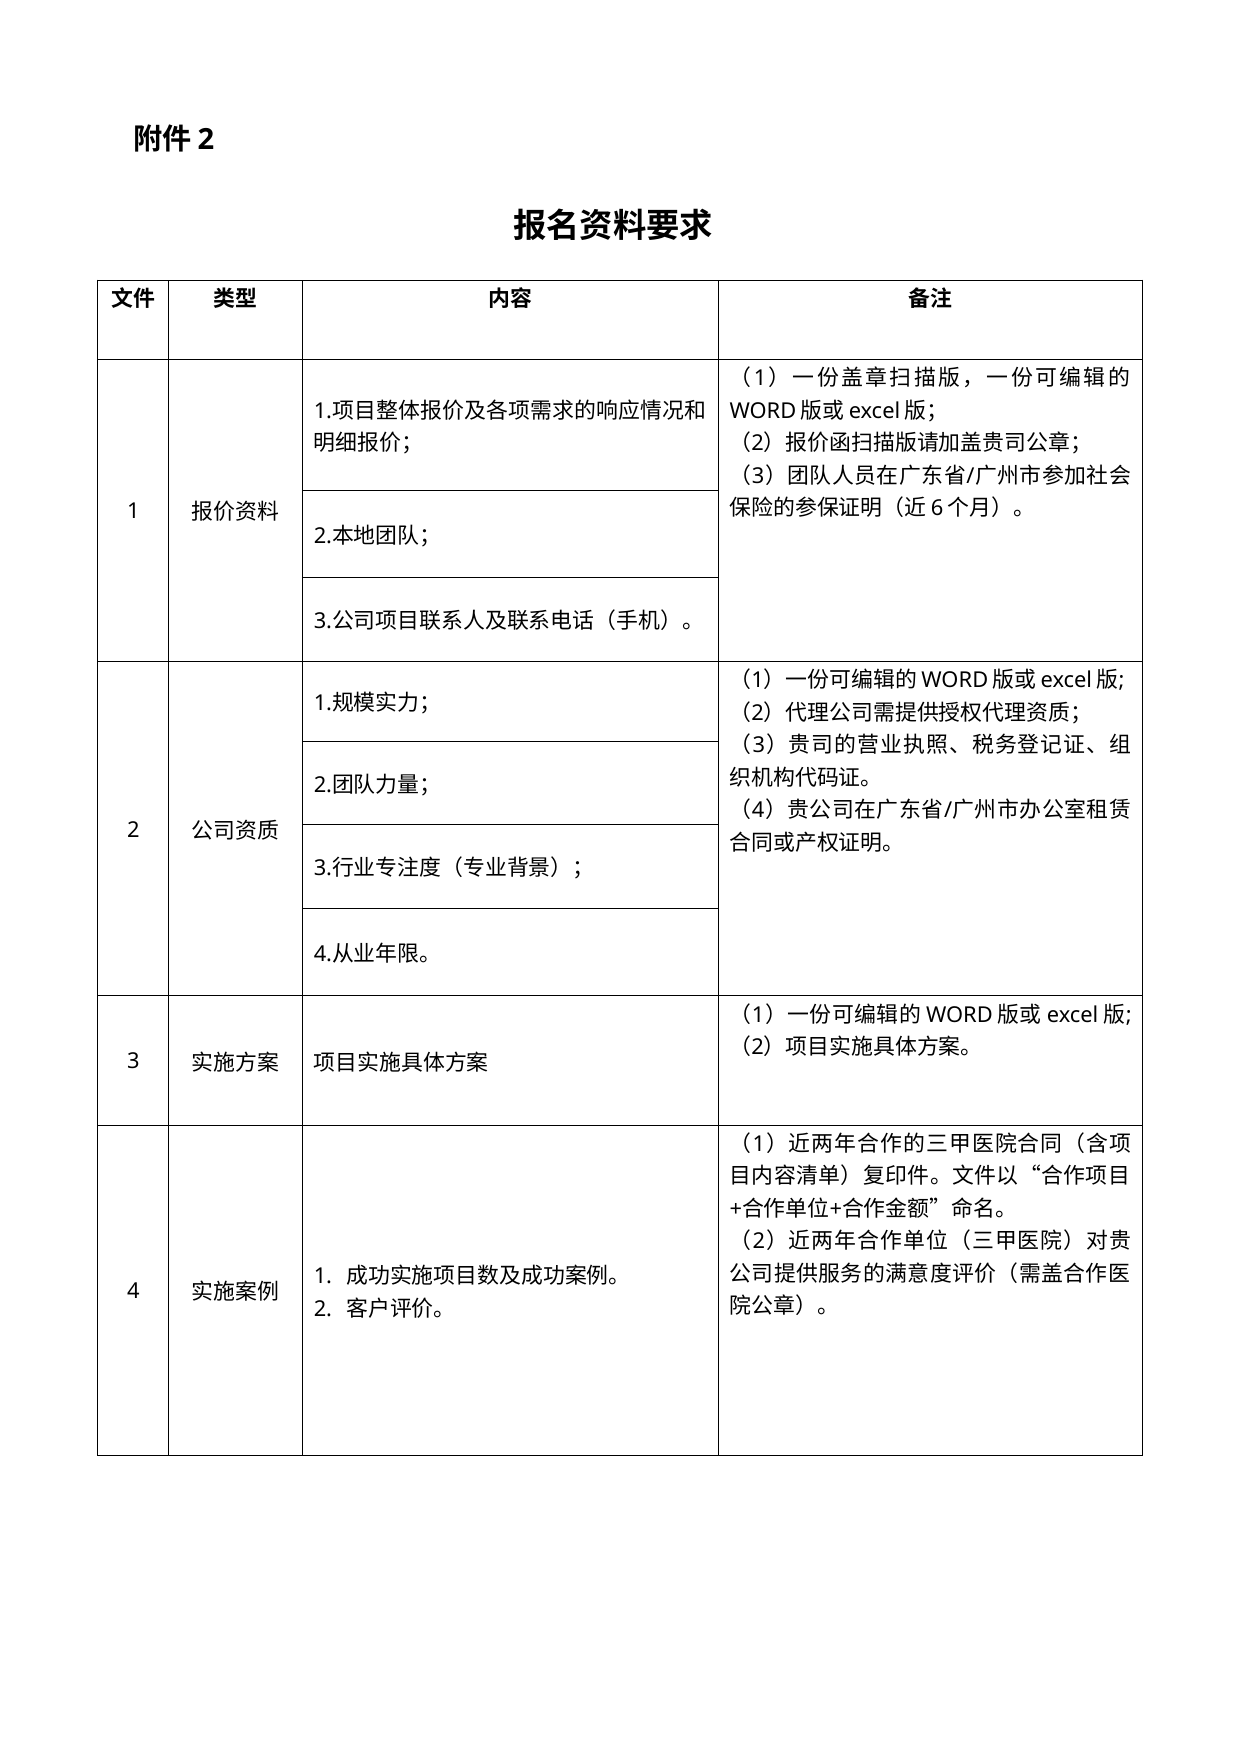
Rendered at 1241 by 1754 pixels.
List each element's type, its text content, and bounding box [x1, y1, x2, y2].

table_cell 实施方案 [169, 996, 302, 1124]
table_header 内容 [303, 281, 718, 359]
table_cell 公司资质 [169, 662, 302, 995]
text 附件2 [133, 104, 1092, 169]
text 报名资料要求 [133, 191, 1092, 256]
table_cell 2.团队力量； [303, 742, 718, 824]
table_cell （1）近两年合作的三甲医院合同（含项目内容清单）复印件。文件以“合作项目+合作单位+合作金额”命名。 （2）近两年合作单位（三甲医院）对贵公司提供服务的满意度评价（需盖合作医院公章）。 [719, 1126, 1142, 1455]
table_cell 2.本地团队； [303, 491, 718, 577]
table_cell 成功实施项目数及成功案例。 客户评价。 [303, 1126, 718, 1455]
table_cell （1）一份可编辑的WORD版或excel版; （2）代理公司需提供授权代理资质； （3）贵司的营业执照、税务登记证、组织机构代码证。 （4）贵公司在广东省/广州市办公室租赁合同或产权证明。 [719, 662, 1142, 995]
table_cell 3.公司项目联系人及联系电话（手机）。 [303, 578, 718, 661]
table_cell 报价资料 [169, 360, 302, 661]
table_cell 3 [98, 996, 168, 1124]
table_cell 1.规模实力； [303, 662, 718, 741]
table_cell 3.行业专注度（专业背景）； [303, 825, 718, 908]
table_cell 2 [98, 662, 168, 995]
table_cell 4 [98, 1126, 168, 1455]
table_header 类型 [169, 281, 302, 359]
table_cell 1.项目整体报价及各项需求的响应情况和明细报价； [303, 360, 718, 490]
table_cell 4.从业年限。 [303, 909, 718, 995]
table_cell 1 [98, 360, 168, 661]
table_cell （1）一份可编辑的WORD版或excel版;（2）项目实施具体方案。 [719, 996, 1142, 1124]
table_cell （1）一份盖章扫描版，一份可编辑的WORD版或excel版； （2）报价函扫描版请加盖贵司公章； （3）团队人员在广东省/广州市参加社会保险的参保证明（近6个月）。 [719, 360, 1142, 661]
table_header 文件 [98, 281, 168, 359]
table_cell 项目实施具体方案 [303, 996, 718, 1124]
table_cell 实施案例 [169, 1126, 302, 1455]
table_header 备注 [719, 281, 1142, 359]
